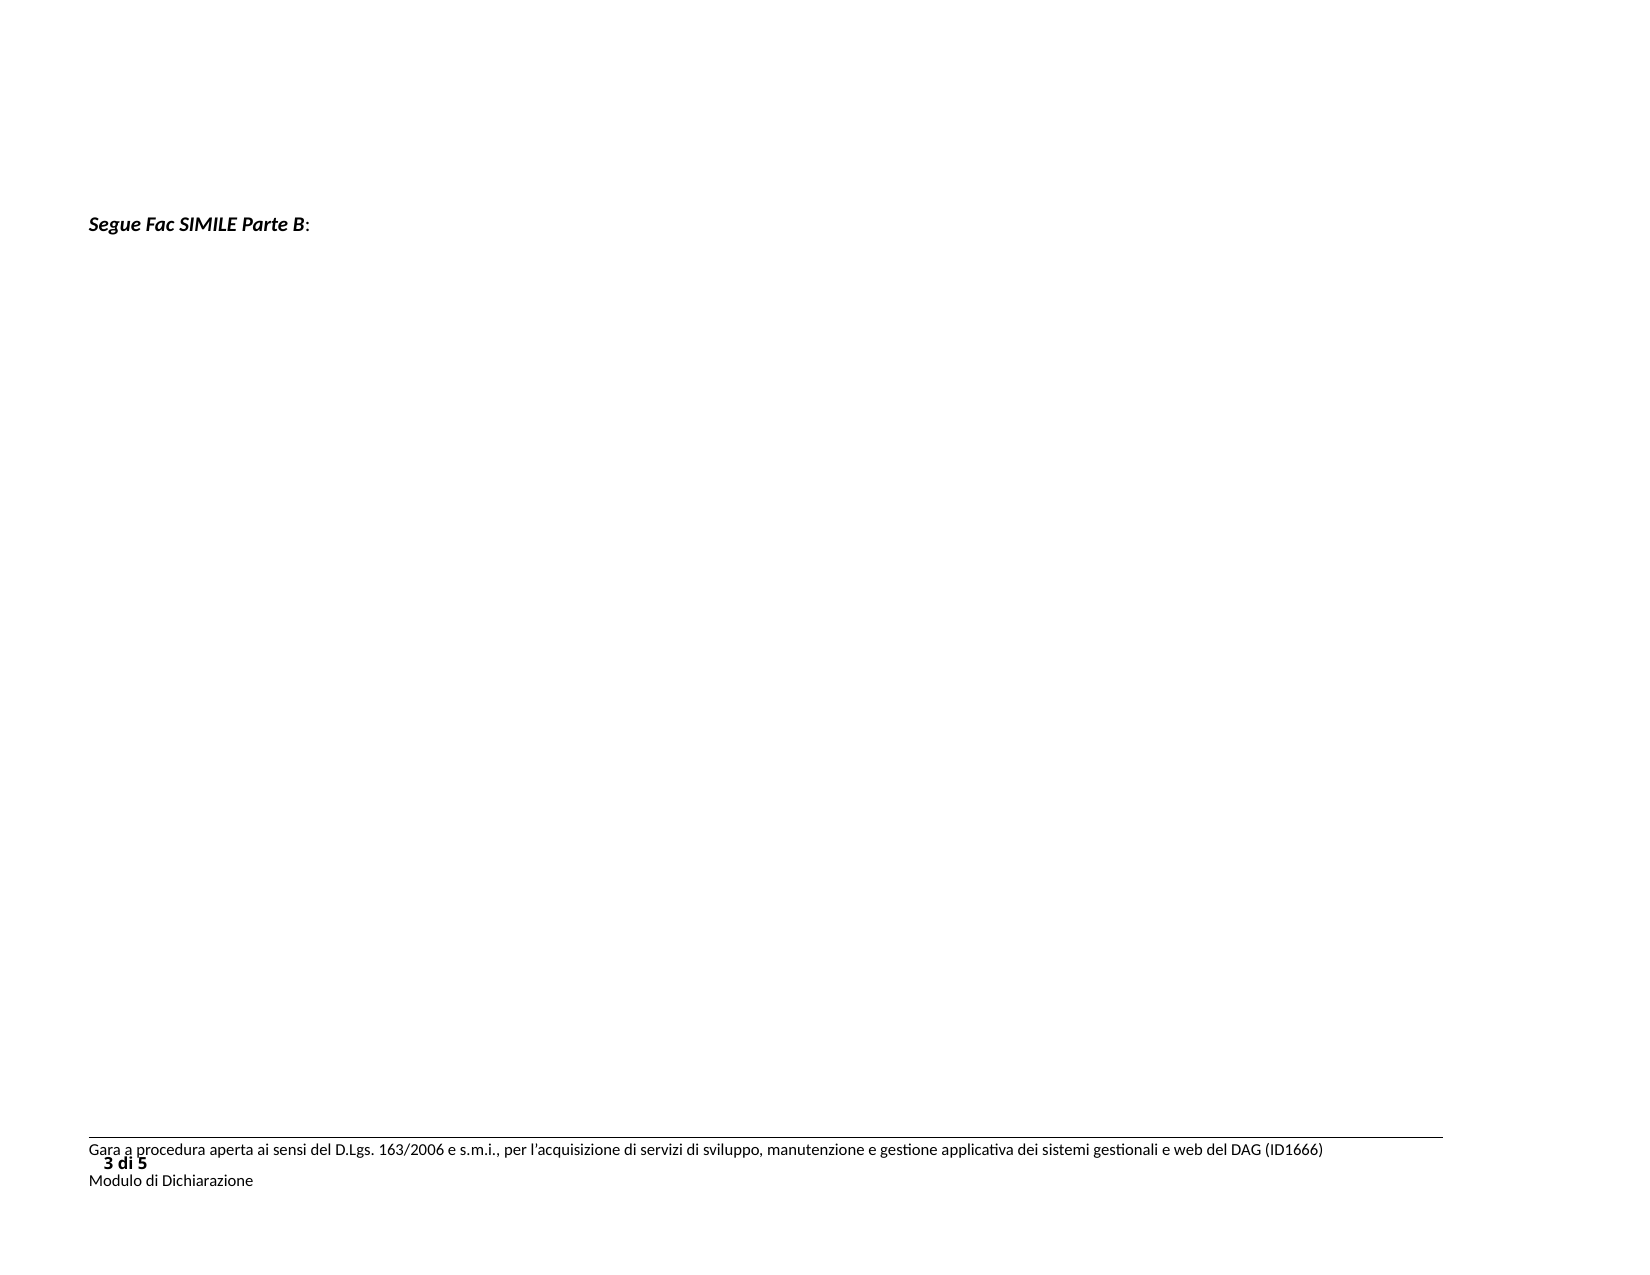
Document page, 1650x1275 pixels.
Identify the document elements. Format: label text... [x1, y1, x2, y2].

text Segue Fac SIMILE Parte B: [89, 207, 1443, 238]
